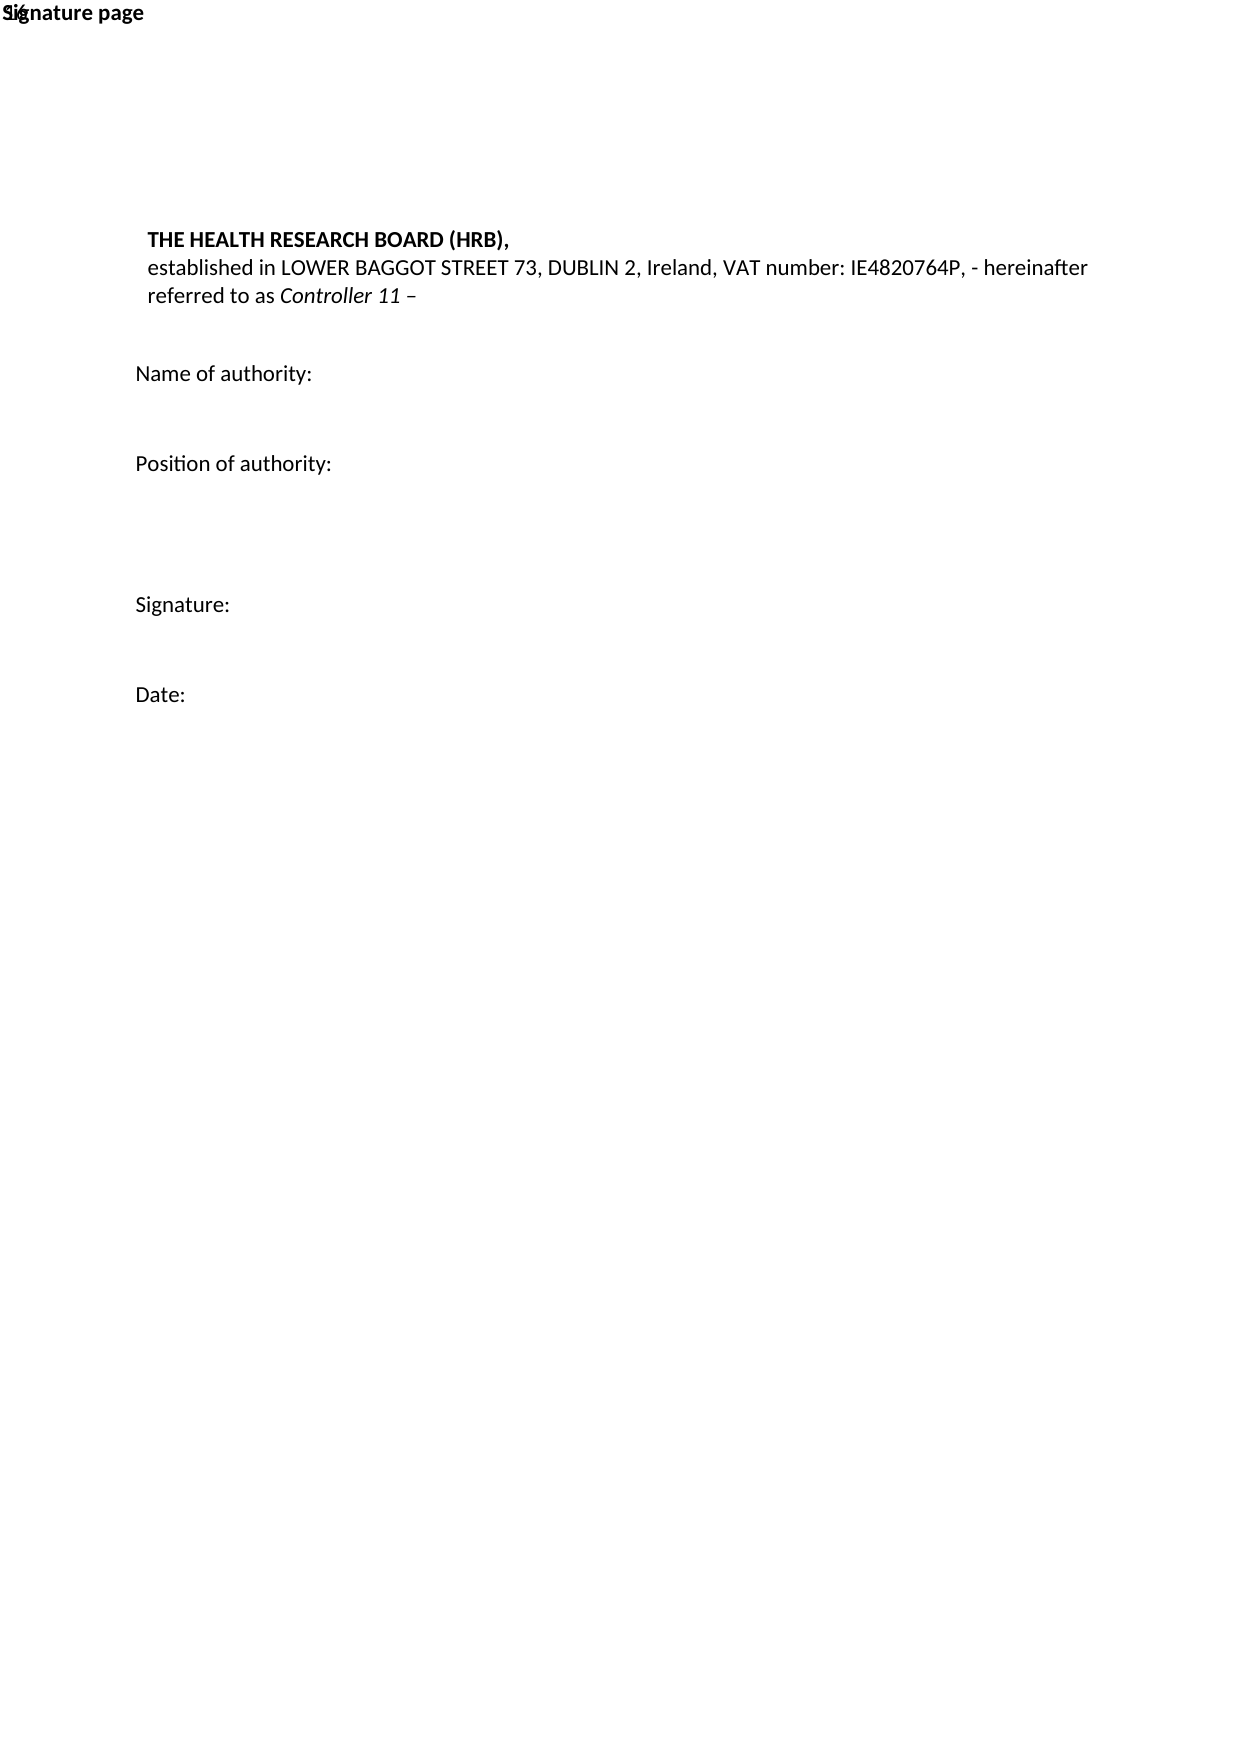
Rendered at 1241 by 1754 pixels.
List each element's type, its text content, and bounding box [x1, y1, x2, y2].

text Name of authority: [135, 359, 1105, 387]
text Date: [135, 681, 1105, 709]
text Position of authority: [135, 449, 1105, 478]
text Signature: [135, 590, 1105, 618]
text THE HEALTH RESEARCH BOARD (HRB), established in LOWER BAGGOT STREET 73, DUBLIN 2, Ireland, VAT number: IE4820764P, - hereinafter referred to as Controller 11 – [147, 225, 1105, 309]
